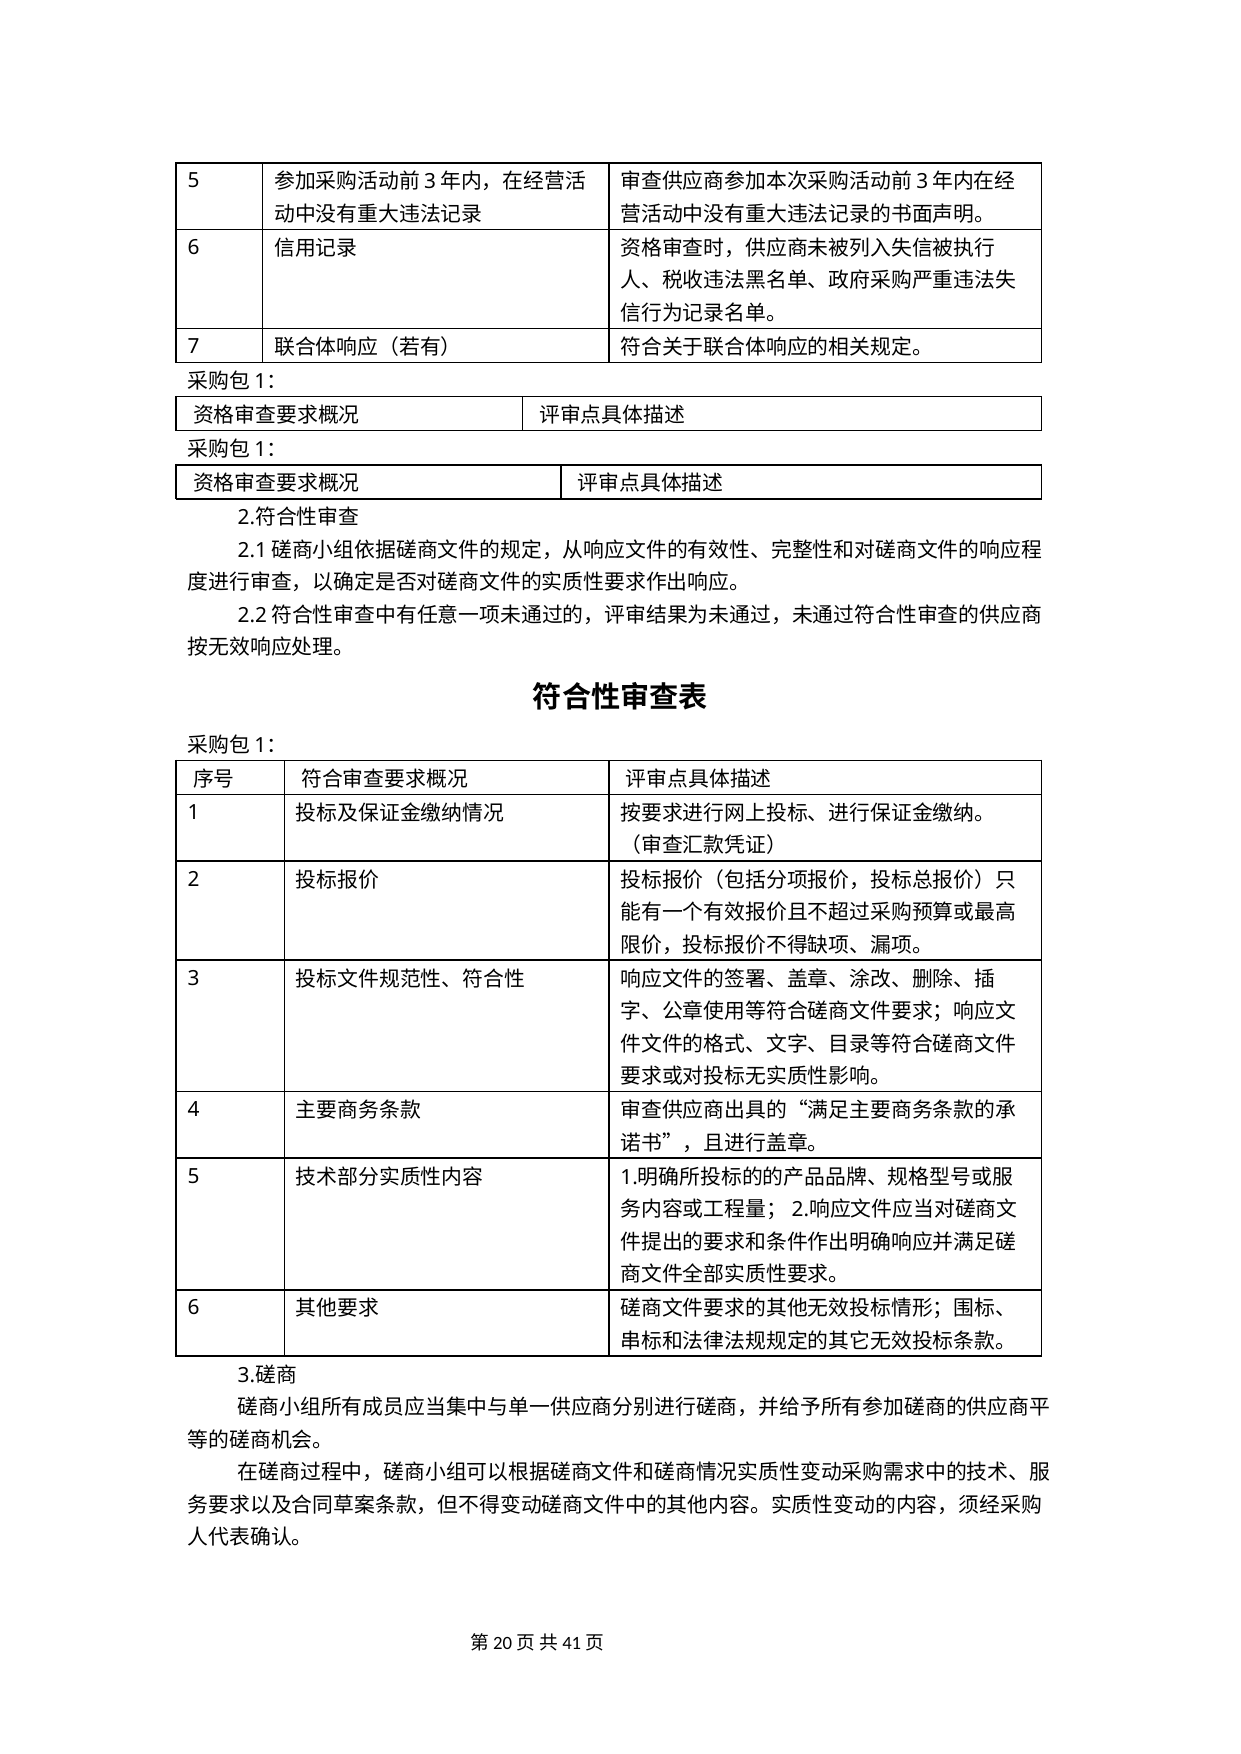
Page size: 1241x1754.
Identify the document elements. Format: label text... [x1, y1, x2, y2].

table_header 资格审查要求概况 [177, 397, 522, 430]
table_header 序号 [177, 761, 284, 793]
table_cell 主要商务条款 [285, 1092, 608, 1157]
table_cell 信用记录 [263, 230, 608, 328]
table_cell 磋商文件要求的其他无效投标情形；围标、串标和法律法规规定的其它无效投标条款。 [610, 1291, 1041, 1355]
text 2.符合性审查 [187, 499, 1053, 532]
text 符合性审查表 [187, 662, 1053, 727]
table_cell 5 [177, 164, 262, 228]
text 2.1磋商小组依据磋商文件的规定，从响应文件的有效性、完整性和对磋商文件的响应程度进行审查，以确定是否对磋商文件的实质性要求作出响应。 [187, 532, 1053, 597]
table_cell 6 [177, 1291, 284, 1355]
table_cell 6 [177, 230, 262, 328]
text 在磋商过程中，磋商小组可以根据磋商文件和磋商情况实质性变动采购需求中的技术、服务要求以及合同草案条款，但不得变动磋商文件中的其他内容。实质性变动的内容，须经采购人代表确认。 [187, 1454, 1053, 1552]
table_header 评审点具体描述 [562, 466, 1041, 498]
table_cell 3 [177, 961, 284, 1091]
table_header 评审点具体描述 [523, 397, 1041, 430]
table_cell 4 [177, 1092, 284, 1157]
text 磋商小组所有成员应当集中与单一供应商分别进行磋商，并给予所有参加磋商的供应商平等的磋商机会。 [187, 1389, 1053, 1454]
table_cell 7 [177, 329, 262, 362]
text 采购包1： [187, 727, 1053, 759]
table_cell 审查供应商参加本次采购活动前3年内在经营活动中没有重大违法记录的书面声明。 [610, 164, 1041, 228]
text 采购包1： [187, 431, 1053, 464]
table_cell 1.明确所投标的的产品品牌、规格型号或服务内容或工程量； 2.响应文件应当对磋商文件提出的要求和条件作出明确响应并满足磋商文件全部实质性要求。 [610, 1159, 1041, 1289]
table_header 符合审查要求概况 [285, 761, 608, 793]
table_cell 资格审查时，供应商未被列入失信被执行人、税收违法黑名单、政府采购严重违法失信行为记录名单。 [610, 230, 1041, 328]
text 3.磋商 [187, 1357, 1053, 1389]
table_cell 其他要求 [285, 1291, 608, 1355]
text 2.2符合性审查中有任意一项未通过的，评审结果为未通过，未通过符合性审查的供应商按无效响应处理。 [187, 597, 1053, 662]
table_cell 2 [177, 862, 284, 959]
table_cell 投标报价（包括分项报价，投标总报价）只能有一个有效报价且不超过采购预算或最高限价，投标报价不得缺项、漏项。 [610, 862, 1041, 959]
table_cell 按要求进行网上投标、进行保证金缴纳。（审查汇款凭证） [610, 795, 1041, 860]
table_cell 投标及保证金缴纳情况 [285, 795, 608, 860]
table_cell 联合体响应（若有） [263, 329, 608, 362]
table_cell 5 [177, 1159, 284, 1289]
table_header 资格审查要求概况 [177, 466, 560, 498]
table_cell 参加采购活动前3年内，在经营活动中没有重大违法记录 [263, 164, 608, 228]
table_cell 响应文件的签署、盖章、涂改、删除、插字、公章使用等符合磋商文件要求；响应文件文件的格式、文字、目录等符合磋商文件要求或对投标无实质性影响。 [610, 961, 1041, 1091]
table_cell 技术部分实质性内容 [285, 1159, 608, 1289]
table_cell 投标报价 [285, 862, 608, 959]
table_header 评审点具体描述 [610, 761, 1041, 793]
table_cell 审查供应商出具的“满足主要商务条款的承诺书”，且进行盖章。 [610, 1092, 1041, 1157]
text 采购包1： [187, 363, 1053, 396]
table_cell 1 [177, 795, 284, 860]
table_cell 符合关于联合体响应的相关规定。 [610, 329, 1041, 362]
table_cell 投标文件规范性、符合性 [285, 961, 608, 1091]
